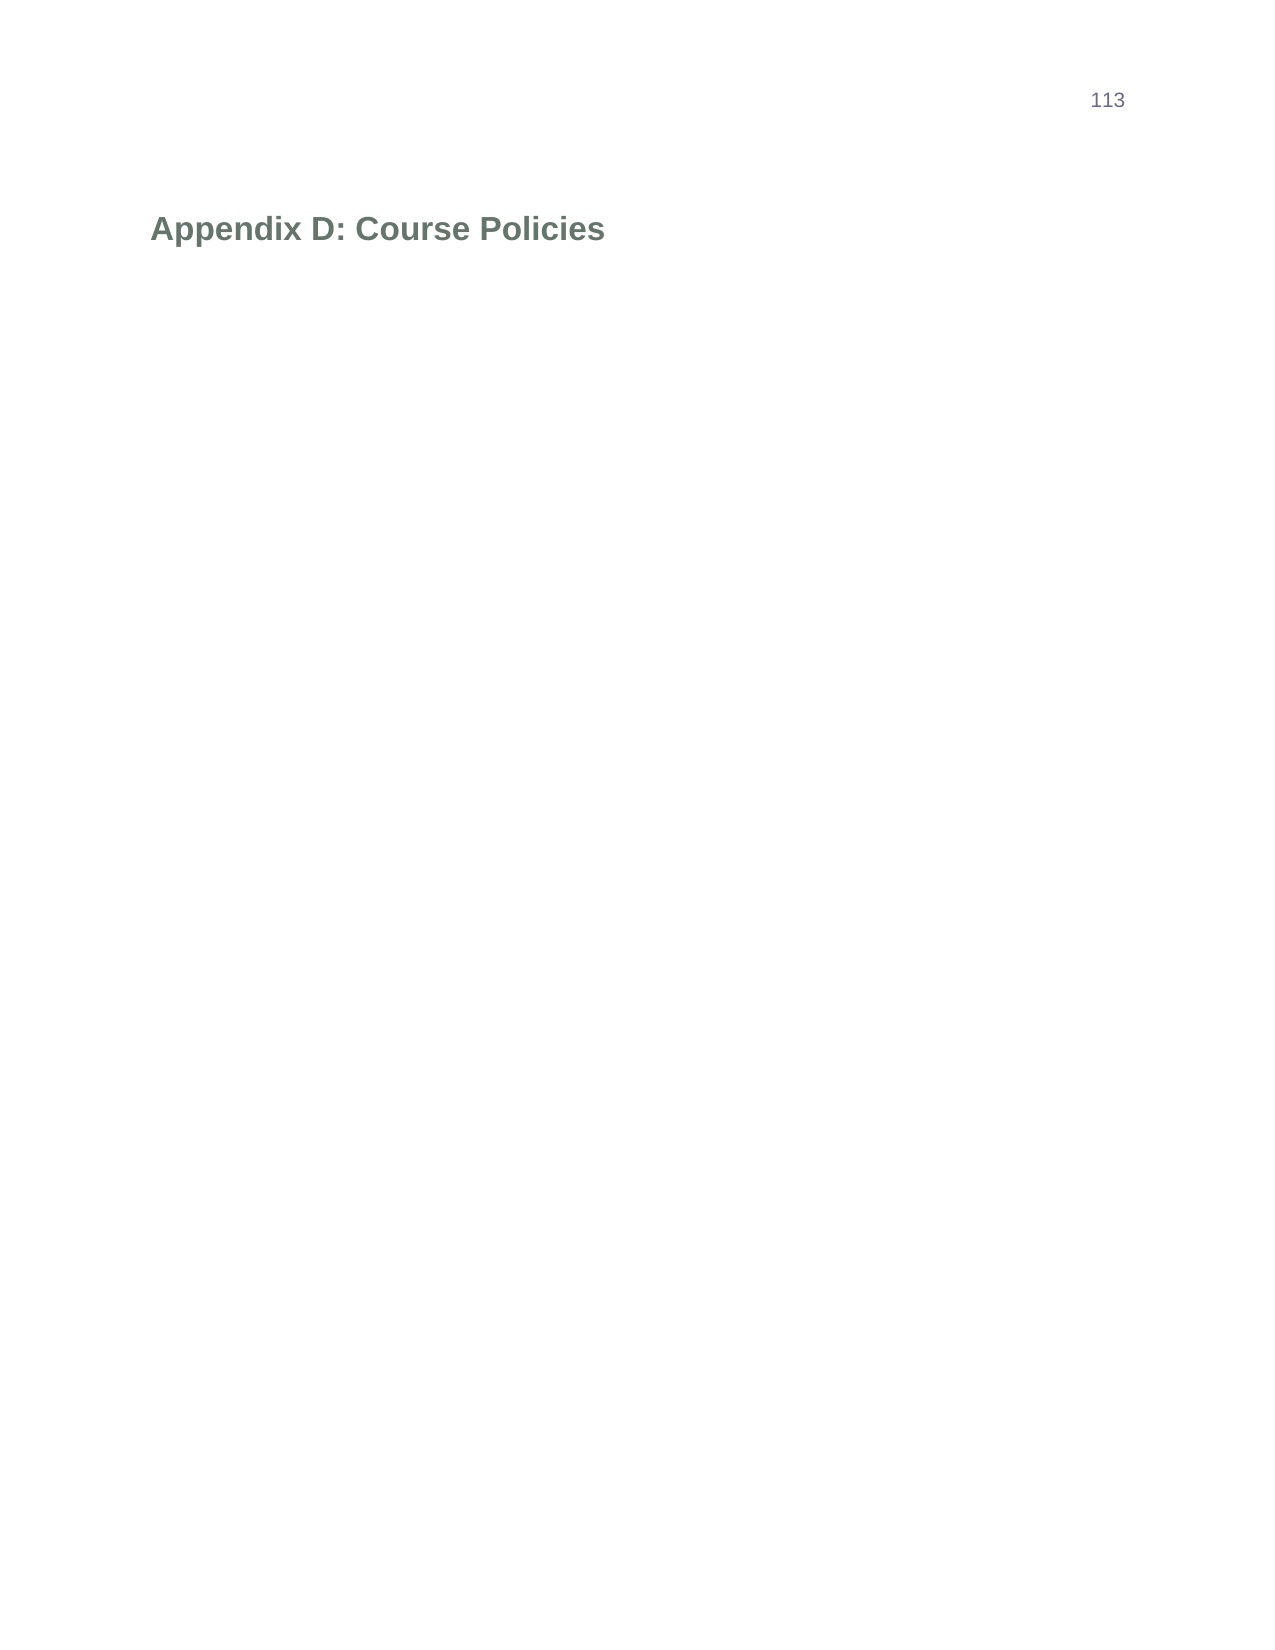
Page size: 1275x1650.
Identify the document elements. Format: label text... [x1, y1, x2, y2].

subtitle Appendix D: Course Policies [150, 209, 1125, 248]
